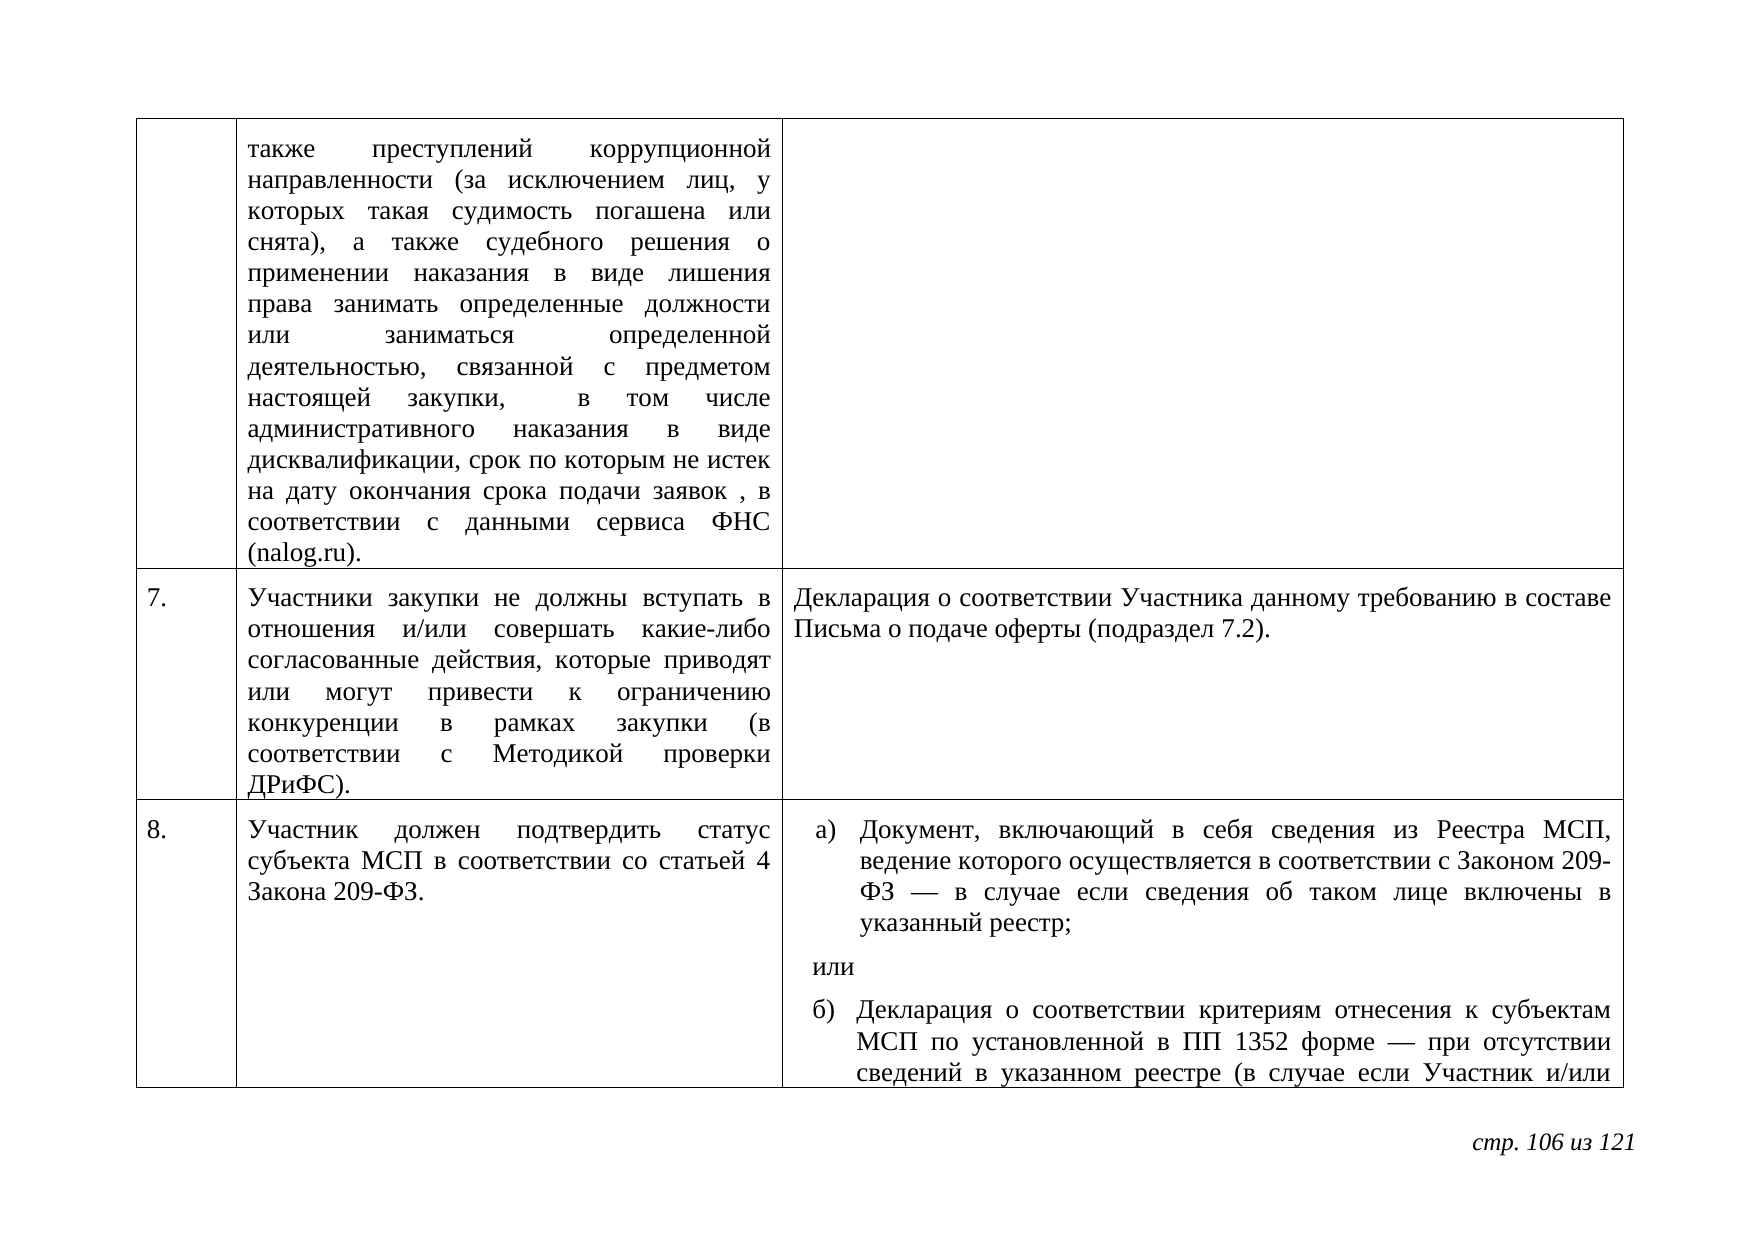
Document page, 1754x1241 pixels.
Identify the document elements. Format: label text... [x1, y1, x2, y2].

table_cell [237, 800, 782, 1087]
table_cell Участники закупки не должны вступать в отношения и/или совершать какие-либо согласованные действия, которые приводят или могут привести к ограничению конкуренции в рамках закупки (в соответствии с Методикой проверки ДРиФС). [237, 569, 782, 799]
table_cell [783, 119, 1623, 568]
table_cell [137, 569, 236, 799]
table_cell [137, 800, 236, 1087]
table_cell Декларация о соответствии Участника данному требованию в составе Письма о подаче оферты (подраздел 7.2). [783, 569, 1623, 799]
table_cell [137, 119, 236, 568]
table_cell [237, 119, 782, 568]
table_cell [783, 800, 1623, 1087]
